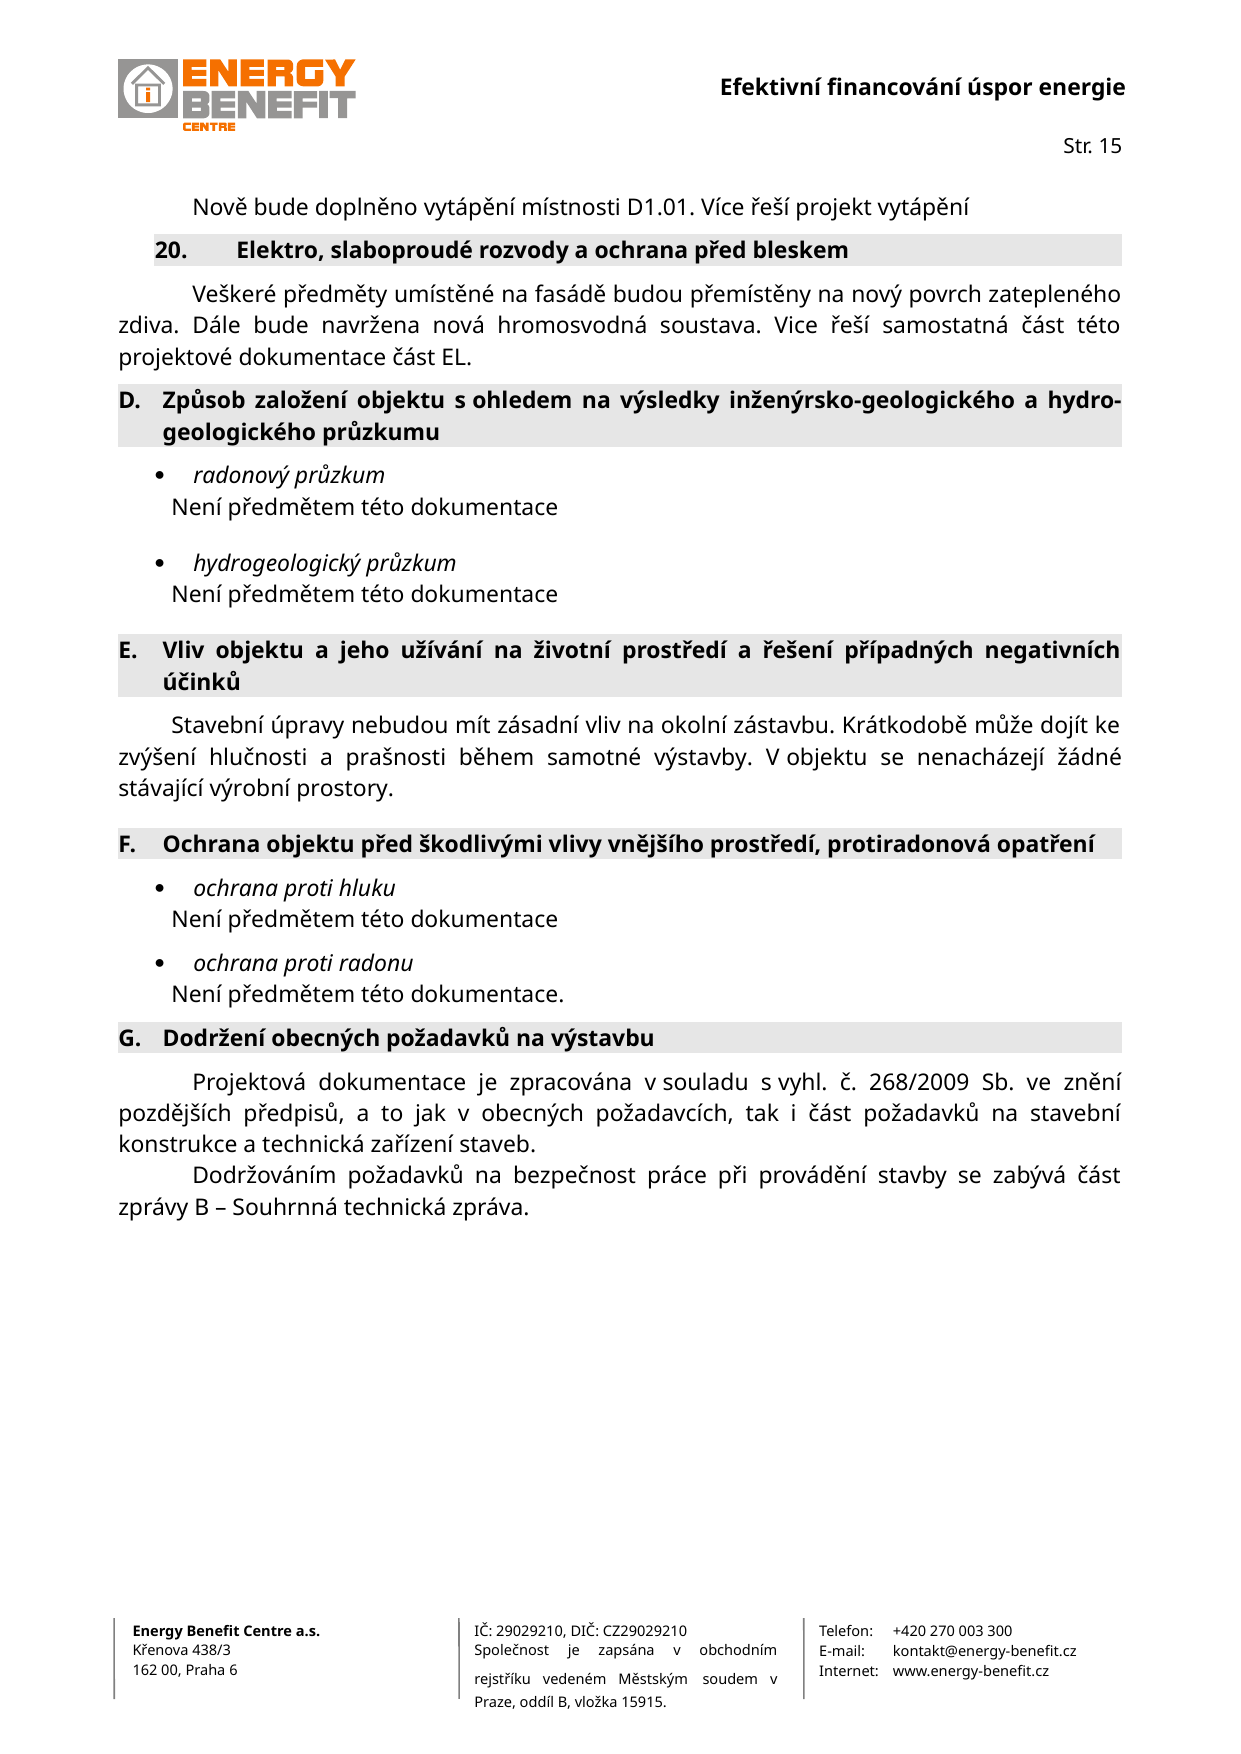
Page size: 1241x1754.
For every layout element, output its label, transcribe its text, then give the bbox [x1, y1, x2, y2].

text ochrana proti radonu [156, 947, 1122, 978]
text hydrogeologický průzkum [156, 547, 1122, 578]
text Není předmětem této dokumentace [118, 491, 1122, 522]
text Není předmětem této dokumentace [118, 903, 1122, 934]
text ochrana proti hluku [156, 872, 1122, 903]
text Způsob založení objektu s ohledem na výsledky inženýrsko-geologického a hydro-geologického průzkumu [118, 384, 1122, 447]
text radonový průzkum [156, 459, 1122, 491]
text Nově bude doplněno vytápění místnosti D1.01. Více řeší projekt vytápění [118, 191, 1122, 222]
text Veškeré předměty umístěné na fasádě budou přemístěny na nový povrch zatepleného zdiva. Dále bude navržena nová hromosvodná soustava. Vice řeší samostatná část této projektové dokumentace část EL. [118, 278, 1122, 372]
text Projektová dokumentace je zpracována v souladu s vyhl. č. 268/2009 Sb. ve znění pozdějších předpisů, a to jak v obecných požadavcích, tak i část požadavků na stavební konstrukce a technická zařízení staveb. [118, 1066, 1122, 1159]
text Vliv objektu a jeho užívání na životní prostředí a řešení případných negativních účinků [118, 634, 1122, 697]
text Ochrana objektu před škodlivými vlivy vnějšího prostředí, protiradonová opatření [118, 828, 1122, 859]
text Dodržováním požadavků na bezpečnost práce při provádění stavby se zabývá část zprávy B – Souhrnná technická zpráva. [118, 1159, 1122, 1222]
text Dodržení obecných požadavků na výstavbu [118, 1022, 1122, 1053]
text Stavební úpravy nebudou mít zásadní vliv na okolní zástavbu. Krátkodobě může dojít ke zvýšení hlučnosti a prašnosti během samotné výstavby. V objektu se nenacházejí žádné stávající výrobní prostory. [118, 709, 1122, 803]
text Elektro, slaboproudé rozvody a ochrana před bleskem [154, 234, 1122, 266]
text Není předmětem této dokumentace. [118, 978, 1122, 1009]
text Není předmětem této dokumentace [118, 578, 1122, 609]
